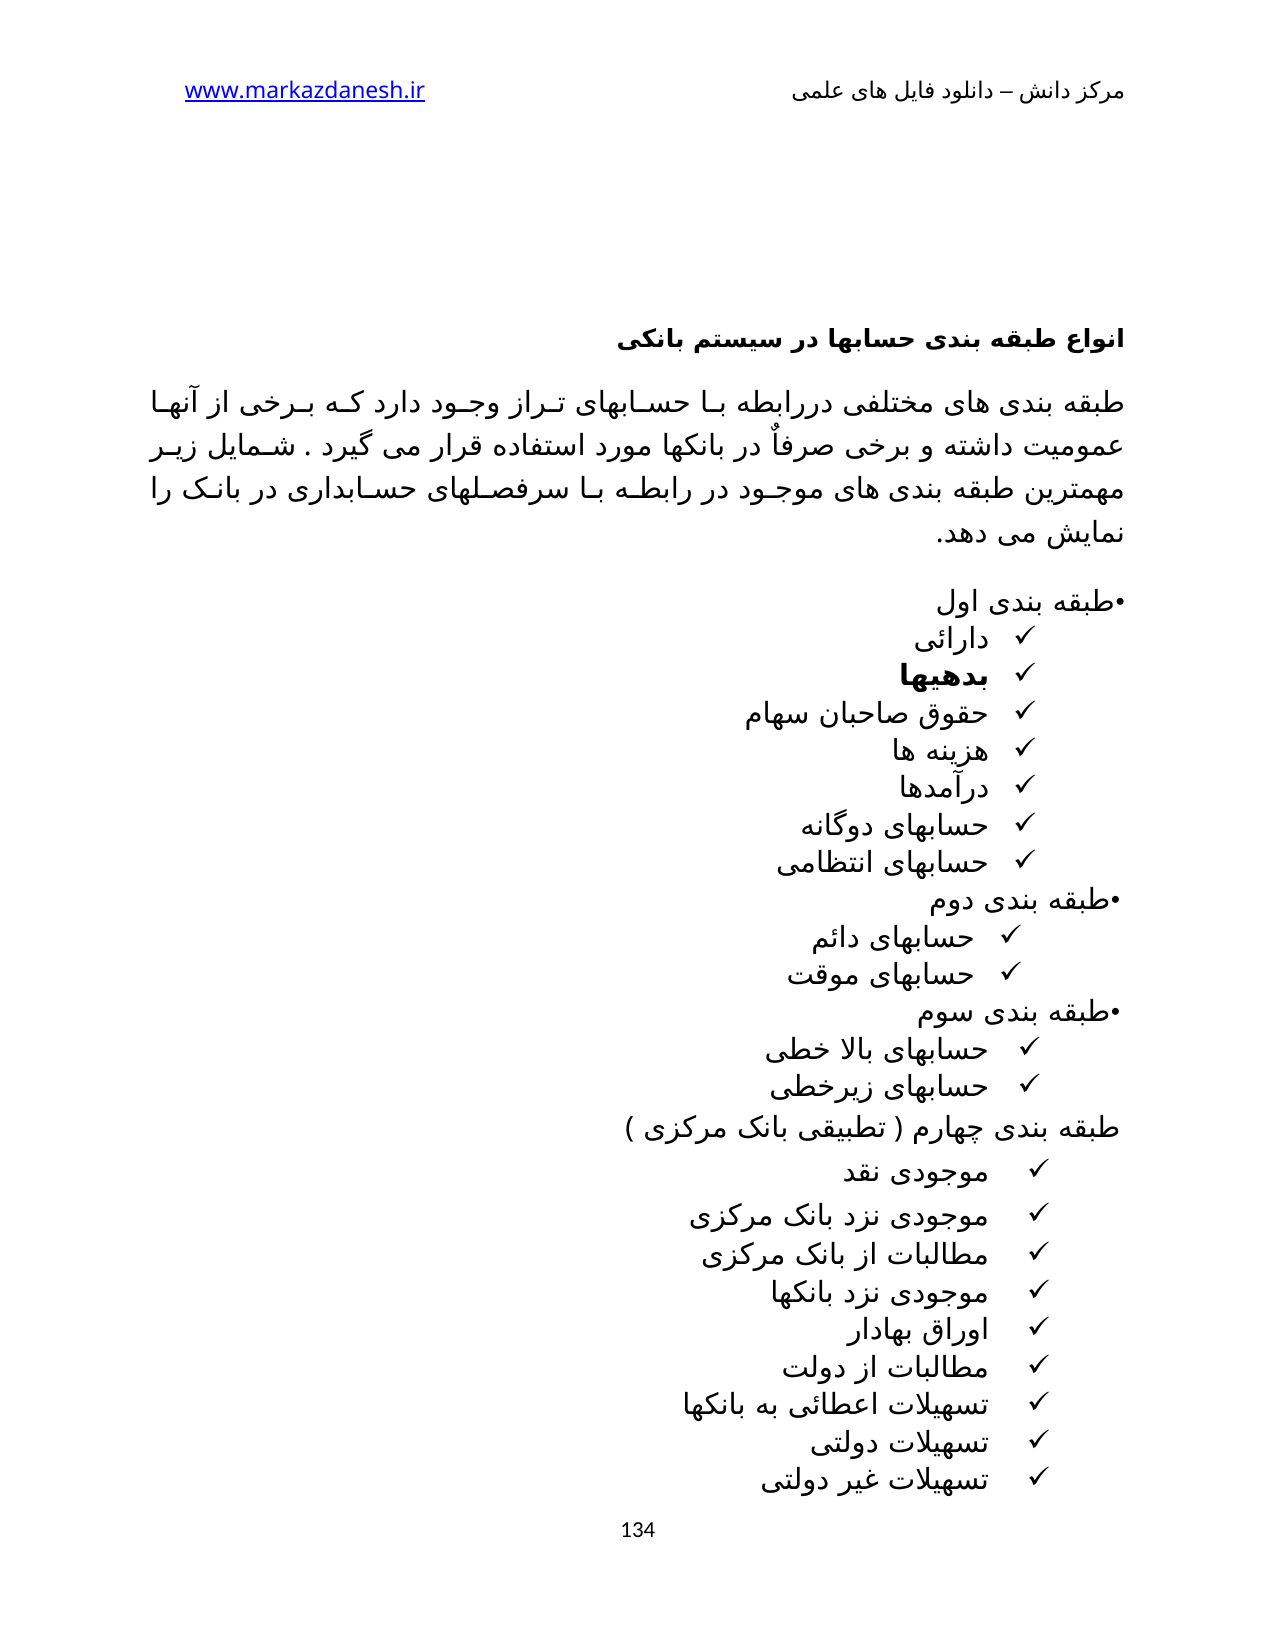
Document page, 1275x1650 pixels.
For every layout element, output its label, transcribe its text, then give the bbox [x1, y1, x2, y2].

list مطالبات از بانک مرکزی [150, 1237, 1027, 1272]
text •طبقه بندی سوم [150, 994, 1125, 1029]
list موجودی نقد [150, 1150, 1027, 1190]
list هزینه ها [150, 733, 1013, 767]
list درآمدها [150, 771, 1013, 804]
list موجودی نزد بانک مرکزی [150, 1194, 1027, 1233]
text •طبقه بندی دوم [150, 882, 1125, 917]
list حسابهای بالا خطی [150, 1032, 1017, 1066]
list حسابهای موقت [150, 957, 999, 991]
list موجودی نزد بانکها [150, 1275, 1027, 1309]
text •طبقه بندی اول [150, 584, 1125, 618]
list اوراق بهادار [150, 1312, 1027, 1347]
list تسهیلات اعطائی به بانکها [150, 1387, 1027, 1422]
list بدهیها [150, 659, 1013, 693]
text طبقه بندی چهارم ( تطبیقی بانک مرکزی ) [150, 1107, 1125, 1146]
list تسهیلات غیر دولتی [150, 1462, 1027, 1497]
list حقوق صاحبان سهام [150, 696, 1013, 730]
list حسابهای انتظامی [150, 845, 1013, 879]
list حسابهای دوگانه [150, 808, 1013, 842]
list حسابهای زیرخطی [150, 1069, 1017, 1103]
text انواع طبقه بندی حسابها در سیستم بانکی [150, 324, 1125, 354]
list حسابهای دائم [150, 920, 999, 954]
list دارائی [150, 621, 1013, 655]
text طبقه بندی های مختلفی دررابطه با حسابهای تراز وجود دارد که برخی از آنها عمومیت داشته و برخی صرفاٌ در بانکها مورد استفاده قرار می گیرد . شمایل زیر مهمترین طبقه بندی های موجود در رابطه با سرفصلهای حسابداری در بانک را نمایش می دهد. [150, 386, 1125, 551]
list تسهیلات دولتی [150, 1425, 1027, 1459]
list مطالبات از دولت [150, 1350, 1027, 1384]
